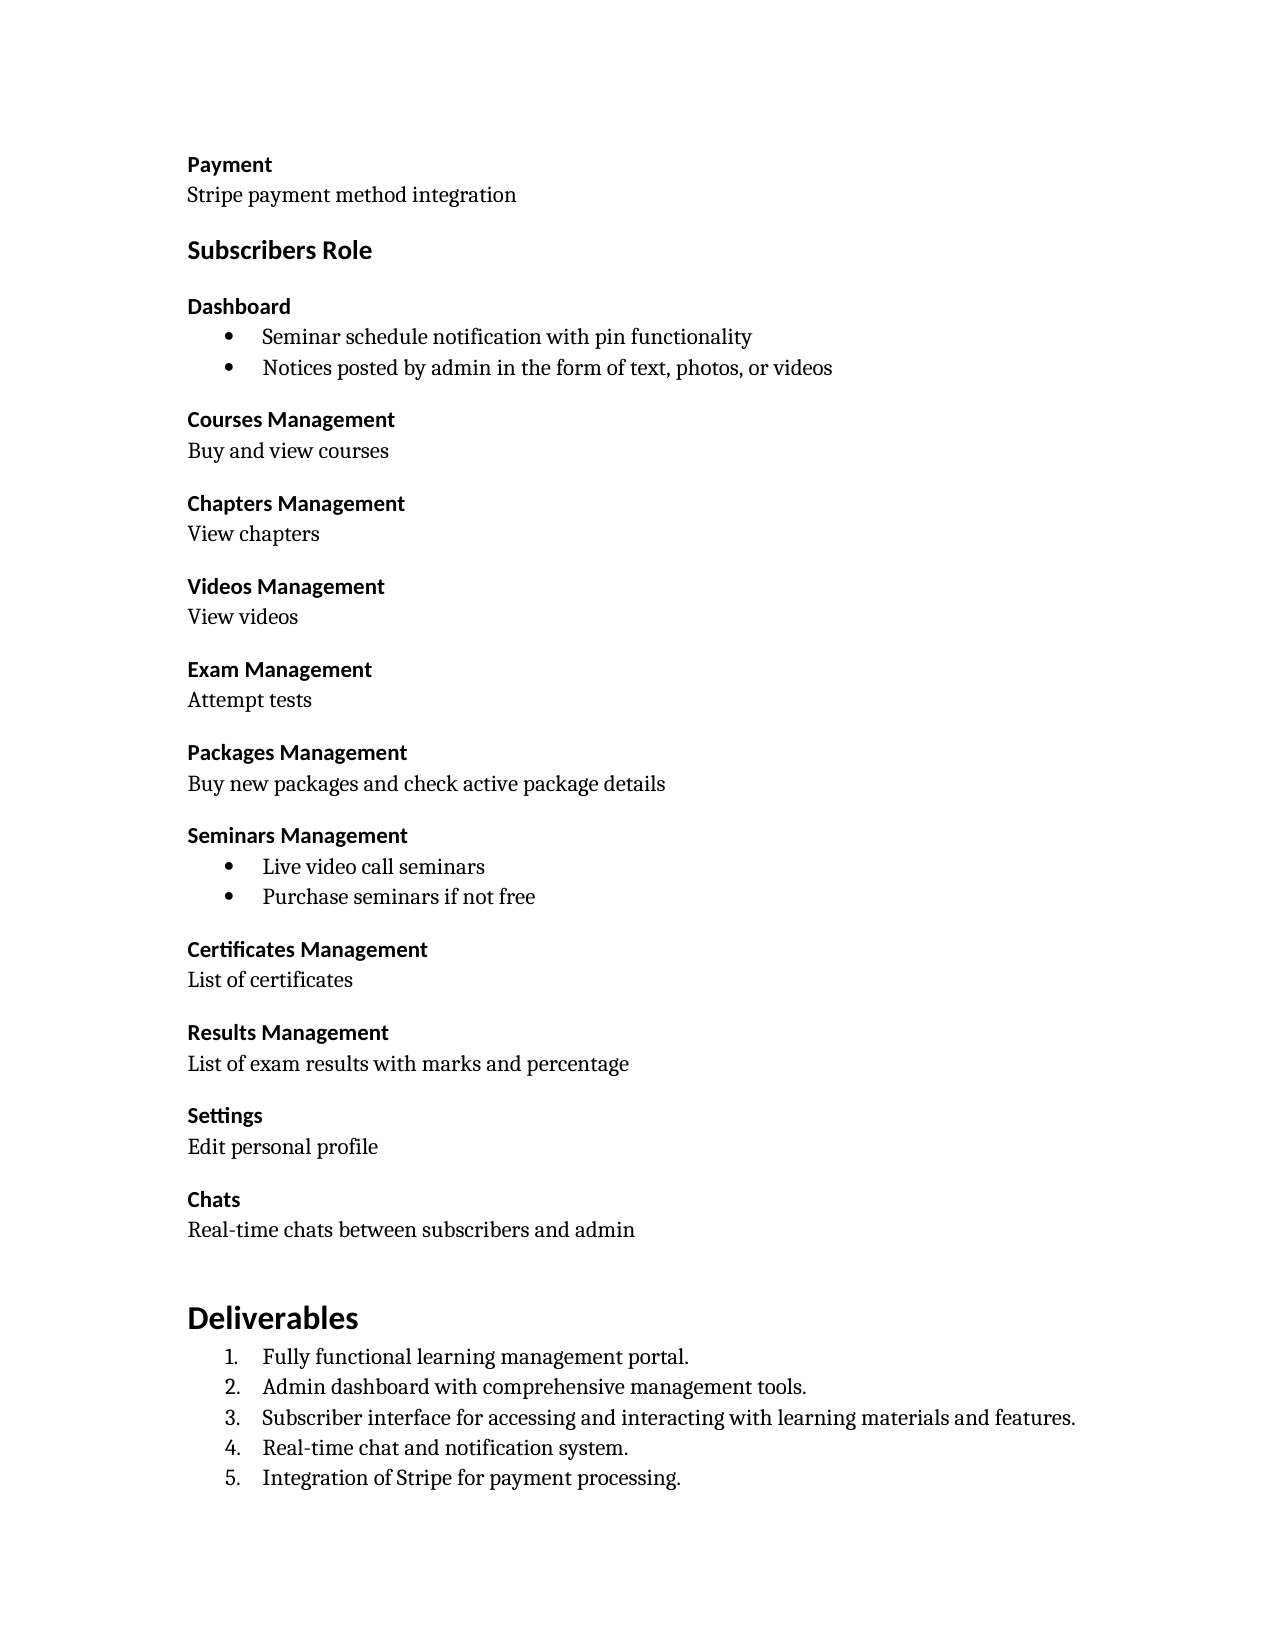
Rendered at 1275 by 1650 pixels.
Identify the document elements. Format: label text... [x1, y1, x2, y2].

subtitle Dashboard [187, 292, 1087, 320]
list Integration of Stripe for payment processing. [225, 1465, 1087, 1491]
list Subscriber interface for accessing and interacting with learning materials and features. [225, 1404, 1087, 1431]
list Real-time chat and notification system. [225, 1434, 1087, 1461]
text Attempt tests [187, 687, 1087, 714]
text Buy new packages and check active package details [187, 771, 1087, 797]
list Admin dashboard with comprehensive management tools. [225, 1374, 1087, 1400]
text View videos [187, 604, 1087, 630]
subtitle Payment [187, 150, 1087, 178]
text Real-time chats between subscribers and admin [187, 1217, 1087, 1243]
text List of exam results with marks and percentage [187, 1050, 1087, 1077]
list Fully functional learning management portal. [225, 1344, 1087, 1370]
subtitle Deliverables [187, 1297, 1087, 1338]
subtitle Videos Management [187, 572, 1087, 600]
subtitle Certificates Management [187, 935, 1087, 963]
text List of certificates [187, 967, 1087, 993]
list Live video call seminars [225, 854, 1087, 880]
subtitle Seminars Management [187, 822, 1087, 849]
text Stripe payment method integration [187, 182, 1087, 208]
subtitle Chats [187, 1185, 1087, 1213]
subtitle Exam Management [187, 655, 1087, 683]
text View chapters [187, 521, 1087, 547]
subtitle Settings [187, 1101, 1087, 1129]
subtitle Courses Management [187, 405, 1087, 433]
subtitle Packages Management [187, 738, 1087, 766]
subtitle Chapters Management [187, 489, 1087, 517]
text Edit personal profile [187, 1134, 1087, 1160]
text Buy and view courses [187, 438, 1087, 464]
subtitle Subscribers Role [187, 233, 1087, 266]
list Seminar schedule notification with pin functionality [225, 324, 1087, 351]
list Purchase seminars if not free [225, 884, 1087, 910]
list Notices posted by admin in the form of text, photos, or videos [225, 354, 1087, 381]
subtitle Results Management [187, 1018, 1087, 1046]
